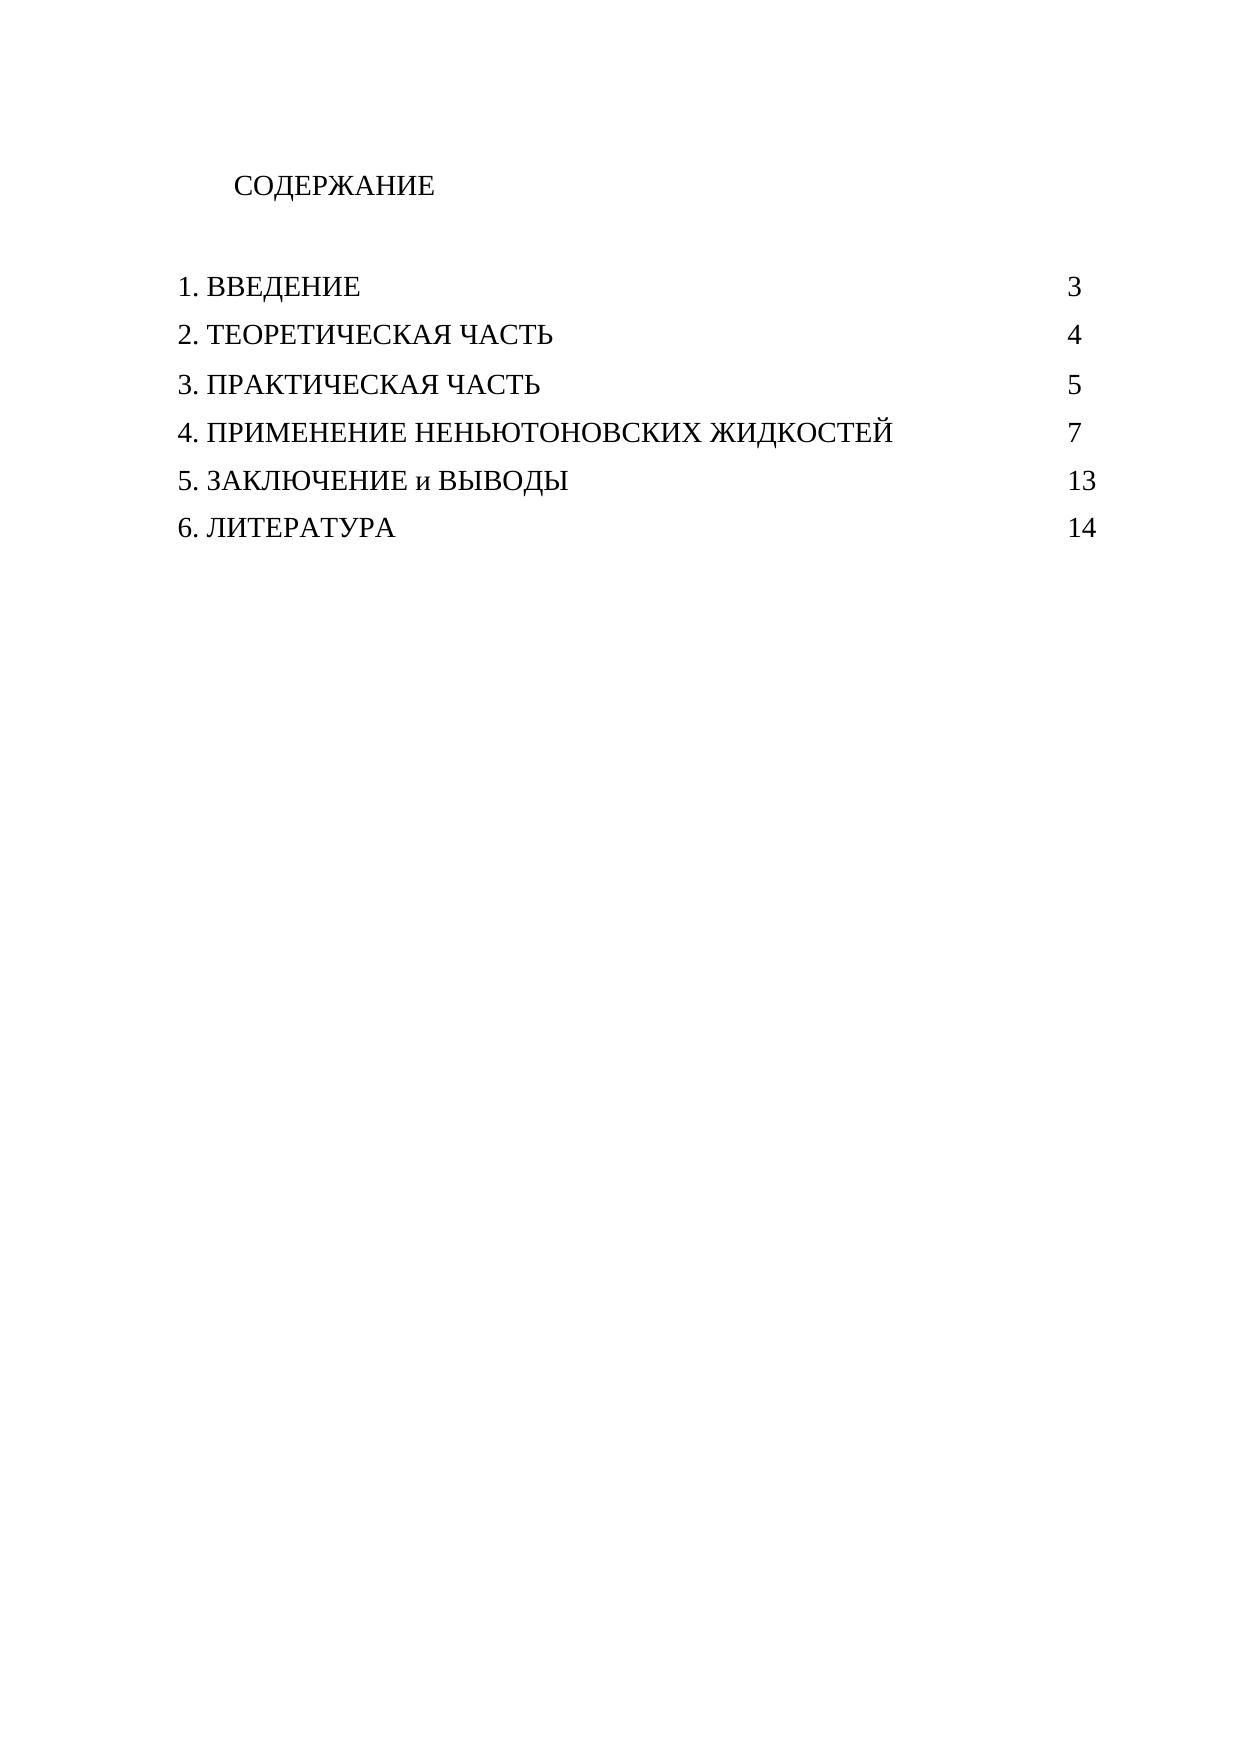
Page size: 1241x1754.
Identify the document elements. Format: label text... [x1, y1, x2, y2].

table_header 1. ВВЕДЕНИЕ [166, 269, 1056, 317]
table_cell 7 [1056, 415, 1140, 463]
table_cell 13 [1056, 463, 1140, 511]
table_cell 2. ТЕОРЕТИЧЕСКАЯ ЧАСТЬ 3. ПРАКТИЧЕСКАЯ ЧАСТЬ [166, 317, 1056, 415]
table_header 3 [1056, 269, 1140, 317]
text Содержание [177, 168, 1152, 202]
table_cell 6. ЛИТЕРАТУРА [166, 511, 1056, 558]
table_cell 4 5 [1056, 317, 1140, 415]
table_cell 14 [1056, 511, 1140, 558]
table_cell 5. ЗАКЛЮЧЕНИЕ и ВЫВОДЫ [166, 463, 1056, 511]
table_cell 4. ПРИМЕНЕНИЕ НЕНЬЮТОНОВСКИХ ЖИДКОСТЕЙ [166, 415, 1056, 463]
